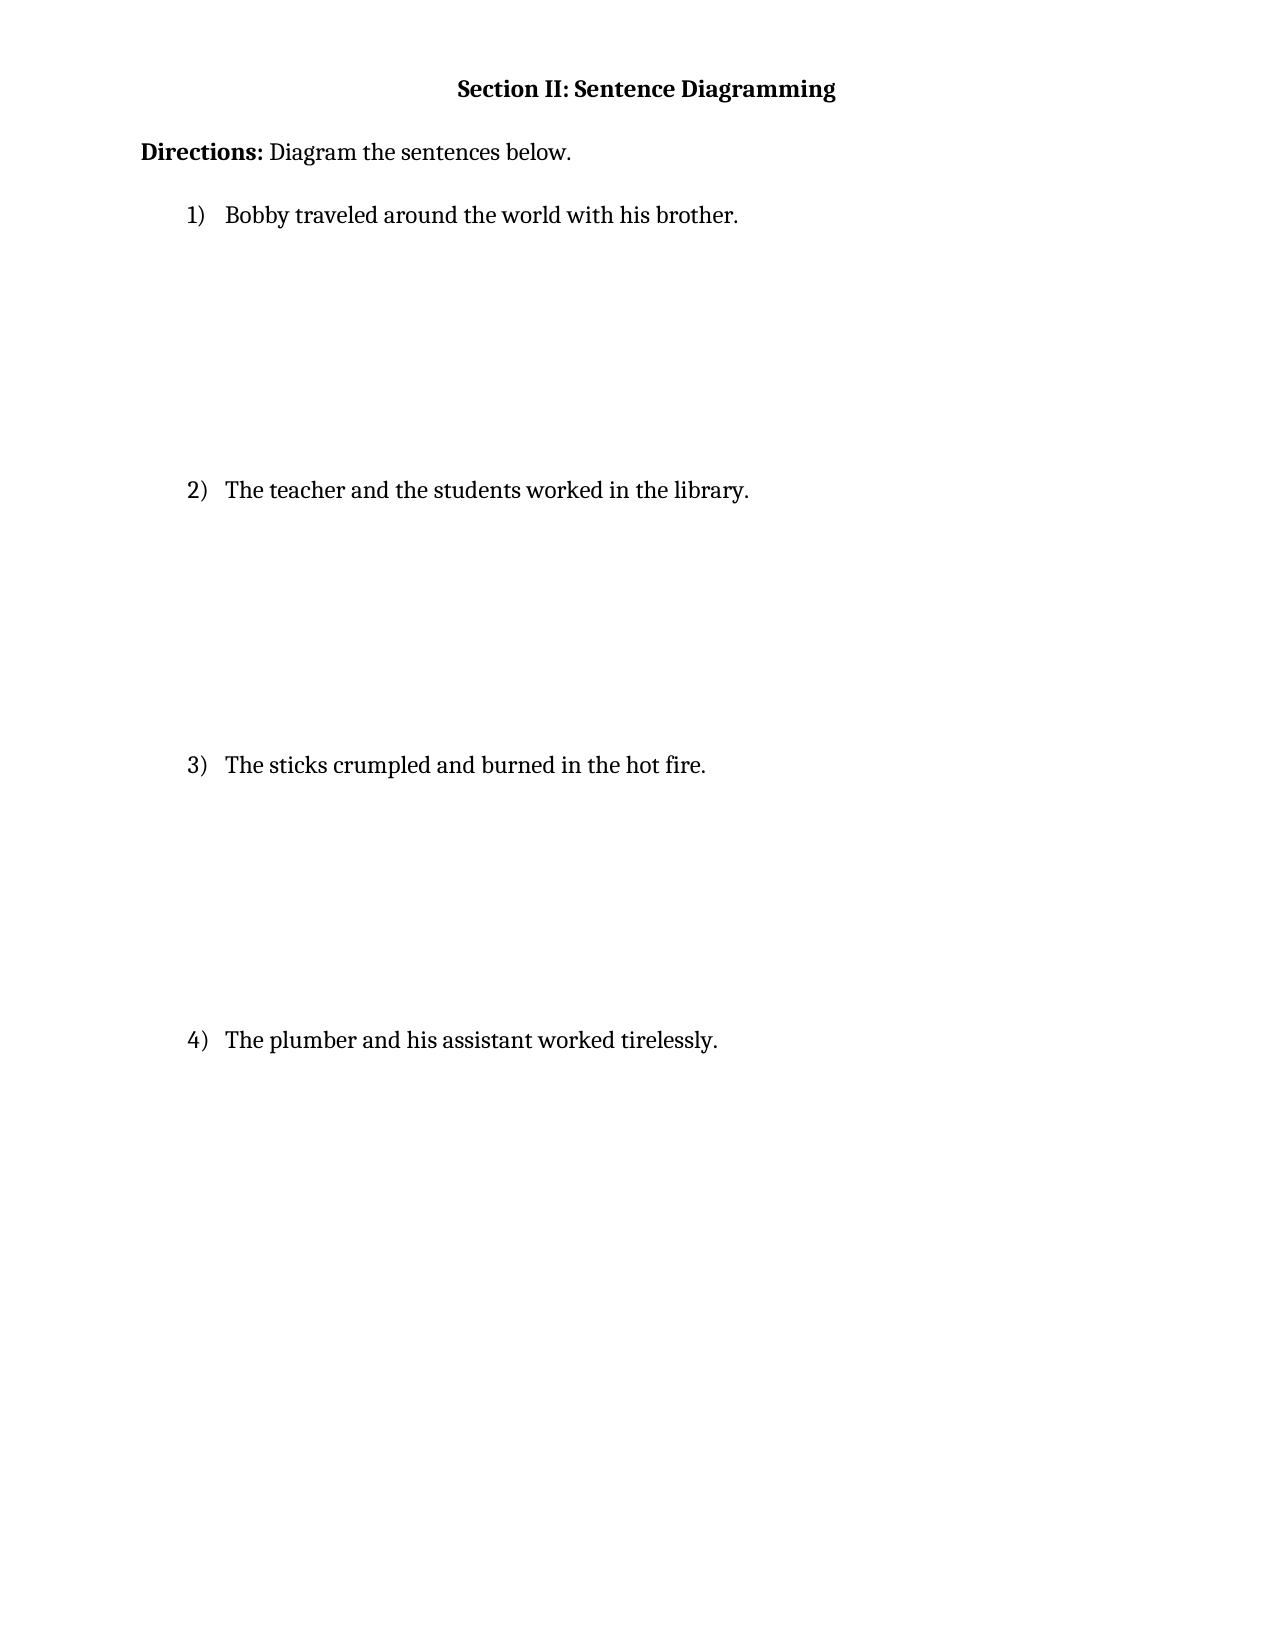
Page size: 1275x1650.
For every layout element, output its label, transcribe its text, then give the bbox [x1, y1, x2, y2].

list Bobby traveled around the world with his brother. [187, 201, 1153, 230]
list The sticks crumpled and burned in the hot fire. [187, 751, 1153, 779]
list The teacher and the students worked in the library. [187, 476, 1153, 505]
text Directions: Diagram the sentences below. [141, 138, 1153, 167]
list The plumber and his assistant worked tirelessly. [187, 1026, 1153, 1054]
text Section II: Sentence Diagramming [141, 75, 1153, 104]
